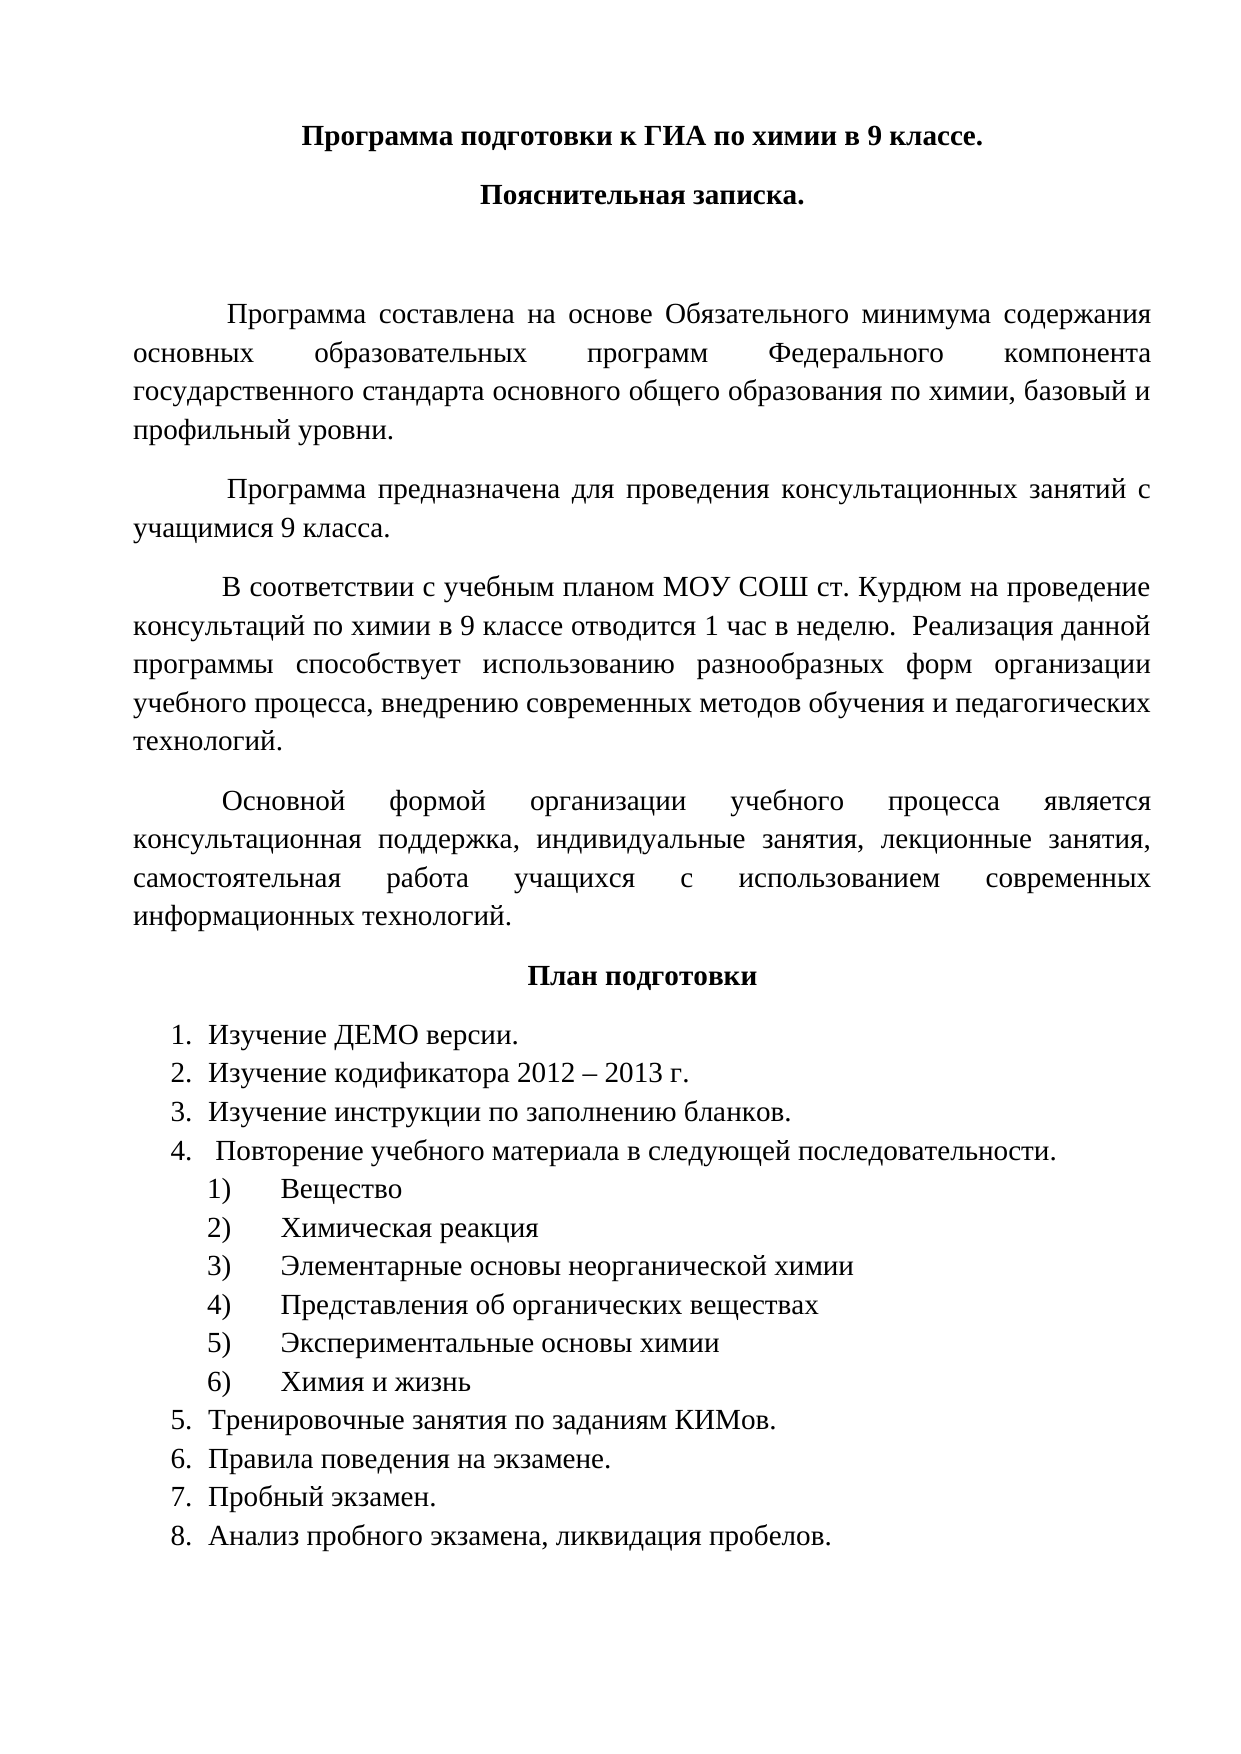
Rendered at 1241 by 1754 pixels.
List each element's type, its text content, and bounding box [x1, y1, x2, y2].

text План подготовки [133, 958, 1152, 991]
text Основной формой организации учебного процесса является консультационная поддержка, индивидуальные занятия, лекционные занятия, самостоятельная работа учащихся с использованием современных информационных технологий. [133, 783, 1152, 932]
text Программа подготовки к ГИА по химии в 9 классе. [133, 118, 1152, 152]
list Тренировочные занятия по заданиям КИМов. [170, 1402, 1152, 1436]
list Элементарные основы неорганической химии [207, 1248, 1152, 1282]
text В соответствии с учебным планом МОУ СОШ ст. Курдюм на проведение консультаций по химии в 9 классе отводится 1 час в неделю. Реализация данной программы способствует использованию разнообразных форм организации учебного процесса, внедрению современных методов обучения и педагогических технологий. [133, 569, 1152, 757]
text Пояснительная записка. [133, 177, 1152, 211]
list Изучение инструкции по заполнению бланков. [170, 1094, 1152, 1128]
list Пробный экзамен. [170, 1479, 1152, 1513]
list Изучение ДЕМО версии. [170, 1017, 1152, 1051]
list Повторение учебного материала в следующей последовательности. [170, 1133, 1152, 1166]
list Химическая реакция [207, 1210, 1152, 1243]
list Химия и жизнь [207, 1364, 1152, 1397]
list Представления об органических веществах [207, 1287, 1152, 1320]
list Экспериментальные основы химии [207, 1325, 1152, 1359]
list Анализ пробного экзамена, ликвидация пробелов. [170, 1518, 1152, 1552]
text Программа предназначена для проведения консультационных занятий с учащимися 9 класса. [133, 471, 1152, 543]
list Изучение кодификатора 2012 – 2013 г. [170, 1056, 1152, 1089]
list Вещество [207, 1171, 1152, 1205]
list Правила поведения на экзамене. [170, 1441, 1152, 1474]
text Программа составлена на основе Обязательного минимума содержания основных образовательных программ Федерального компонента государственного стандарта основного общего образования по химии, базовый и профильный уровни. [133, 296, 1152, 445]
